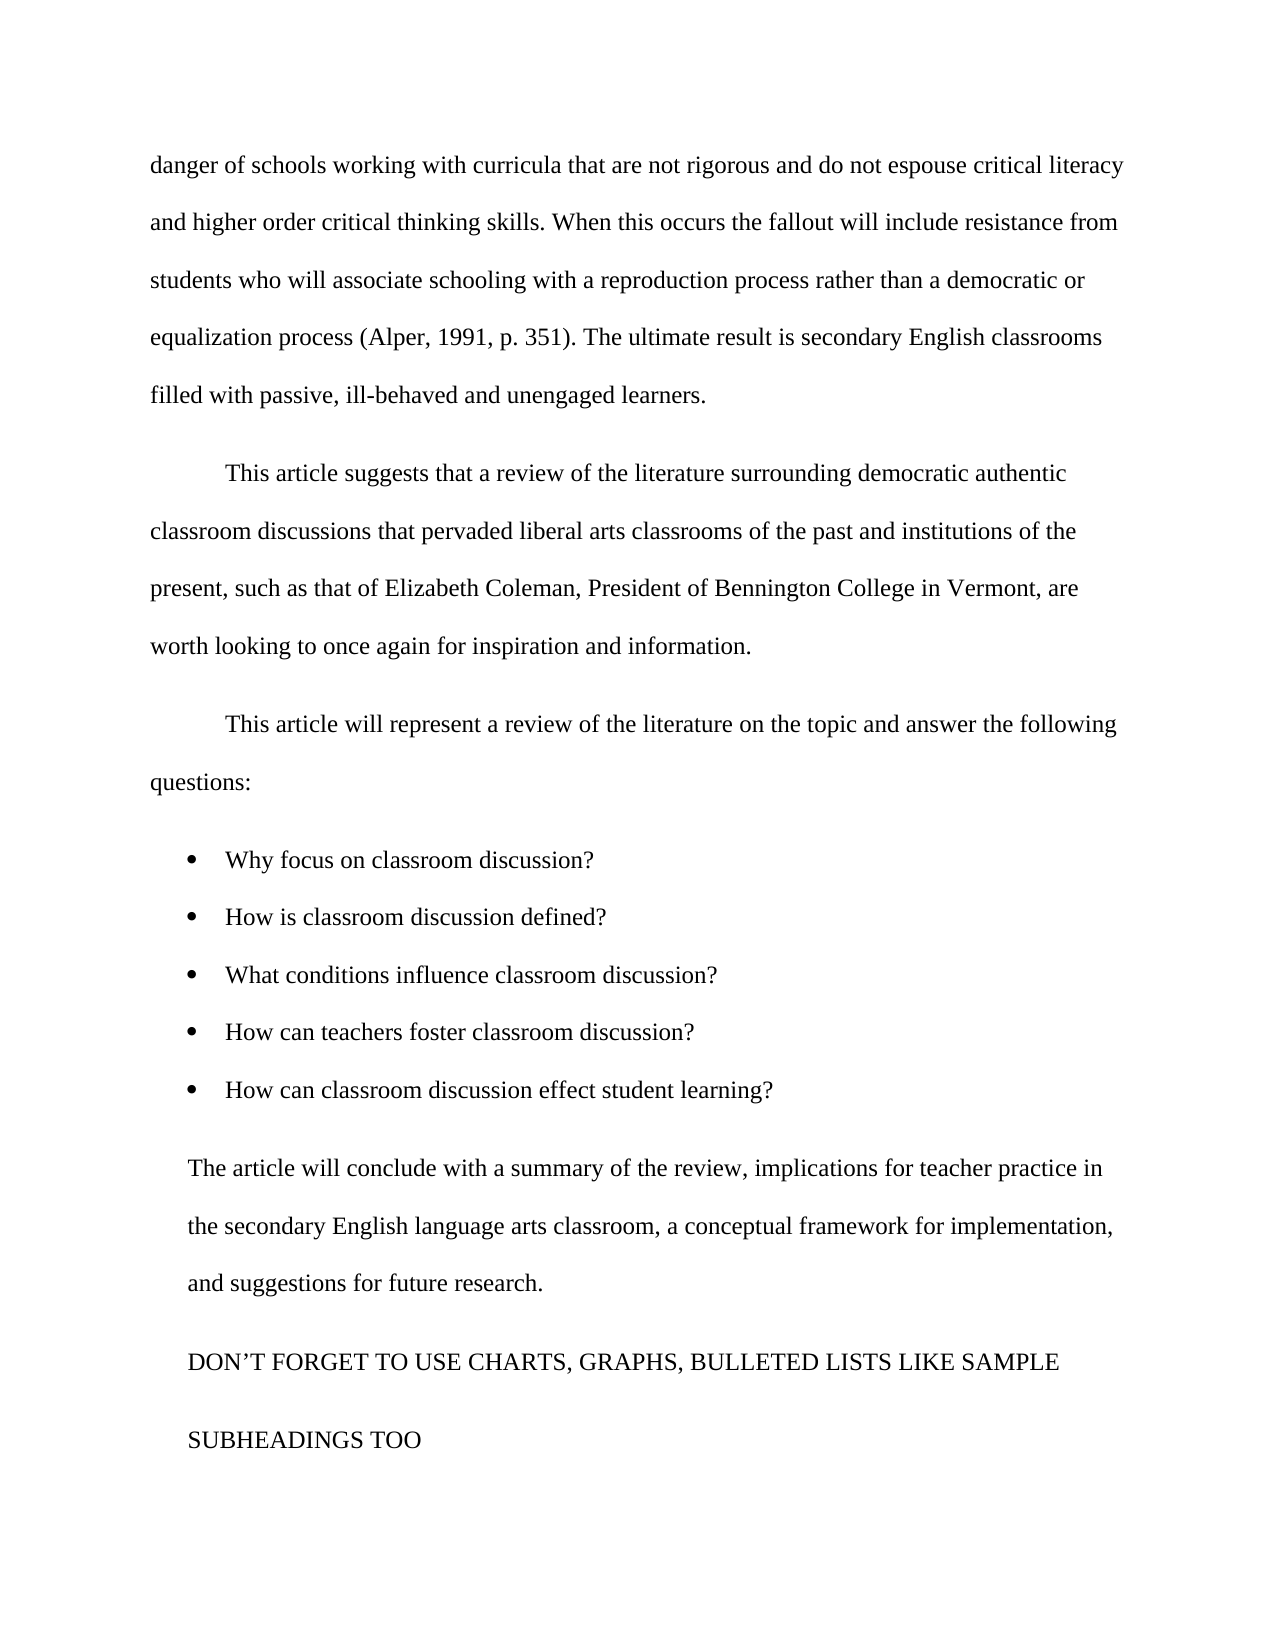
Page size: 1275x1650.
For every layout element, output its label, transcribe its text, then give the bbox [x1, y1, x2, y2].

text This article suggests that a review of the literature surrounding democratic authentic classroom discussions that pervaded liberal arts classrooms of the past and institutions of the present, such as that of Elizabeth Coleman, President of Bennington College in Vermont, are worth looking to once again for inspiration and information. [150, 458, 1125, 659]
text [150, 150, 1125, 409]
text This article will represent a review of the literature on the topic and answer the following questions: [150, 709, 1125, 795]
text SUBHEADINGS TOO [187, 1425, 1125, 1454]
list How is classroom discussion defined? [187, 902, 1125, 931]
text DON’T FORGET TO USE CHARTS, GRAPHS, BULLETED LISTS LIKE SAMPLE [187, 1347, 1125, 1375]
list What conditions influence classroom discussion? [187, 960, 1125, 989]
list Why focus on classroom discussion? [187, 845, 1125, 874]
text The article will conclude with a summary of the review, implications for teacher practice in the secondary English language arts classroom, a conceptual framework for implementation, and suggestions for future research. [187, 1153, 1125, 1297]
list How can classroom discussion effect student learning? [187, 1075, 1125, 1104]
list How can teachers foster classroom discussion? [187, 1017, 1125, 1046]
